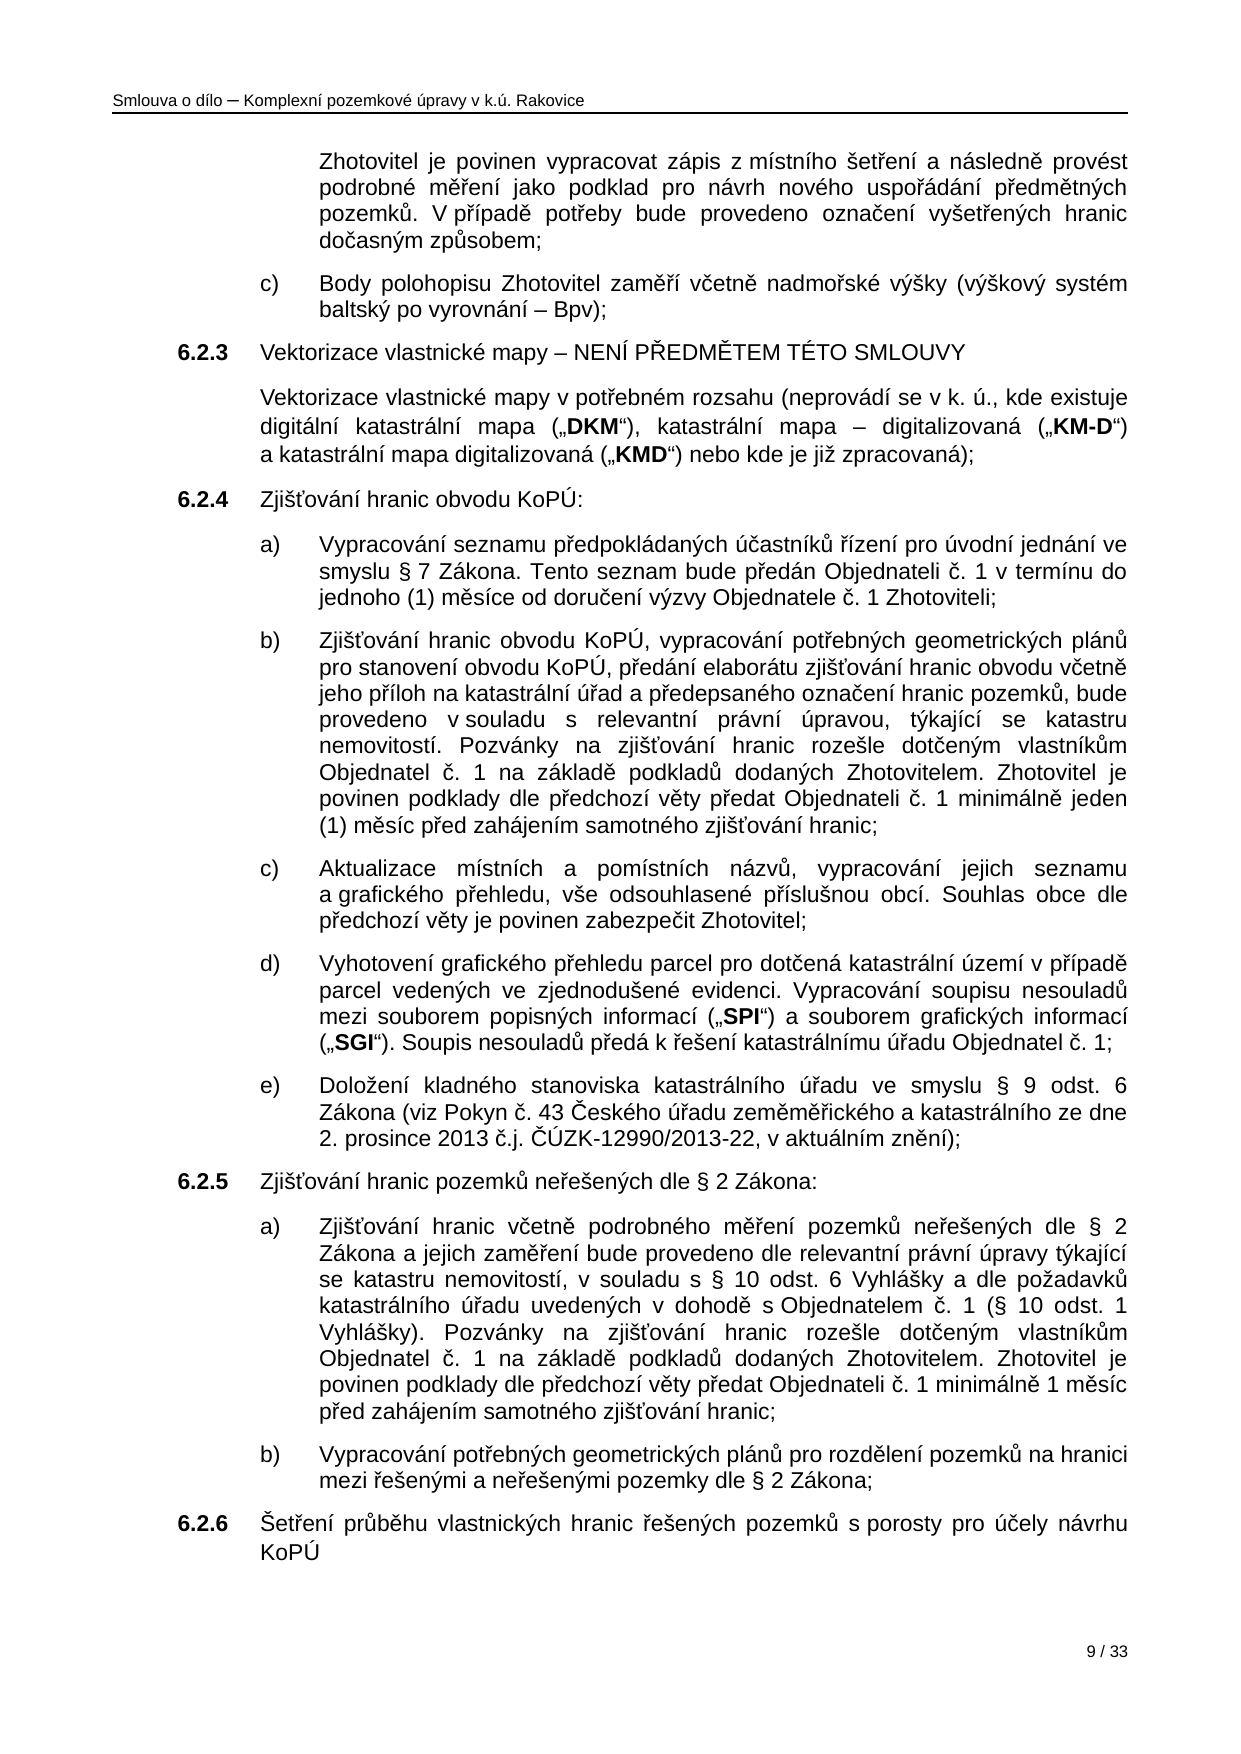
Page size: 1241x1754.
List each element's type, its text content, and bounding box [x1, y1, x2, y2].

text Zjišťování hranic obvodu KoPÚ: [177, 486, 1128, 513]
list Vyhotovení grafického přehledu parcel pro dotčená katastrální území v případě parcel vedených ve zjednodušené evidenci. Vypracování soupisu nesouladů mezi souborem popisných informací („SPI“) a souborem grafických informací („SGI“). Soupis nesouladů předá k řešení katastrálnímu úřadu Objednatel č. 1; [260, 950, 1128, 1056]
list Vypracování seznamu předpokládaných účastníků řízení pro úvodní jednání ve smyslu § 7 Zákona. Tento seznam bude předán Objednateli č. 1 v termínu do jednoho (1) měsíce od doručení výzvy Objednatele č. 1 Zhotoviteli; [260, 531, 1128, 610]
text Šetření průběhu vlastnických hranic řešených pozemků s porosty pro účely návrhu KoPÚ [177, 1510, 1128, 1565]
list Body polohopisu Zhotovitel zaměří včetně nadmořské výšky (výškový systém baltský po vyrovnání – Bpv); [260, 270, 1128, 322]
list Doložení kladného stanoviska katastrálního úřadu ve smyslu § 9 odst. 6 Zákona (viz Pokyn č. 43 Českého úřadu zeměměřického a katastrálního ze dne 2. prosince 2013 č.j. ČÚZK-12990/2013-22, v aktuálním znění); [260, 1072, 1128, 1151]
list Zjišťování hranic včetně podrobného měření pozemků neřešených dle § 2 Zákona a jejich zaměření bude provedeno dle relevantní právní úpravy týkající se katastru nemovitostí, v souladu s § 10 odst. 6 Vyhlášky a dle požadavků katastrálního úřadu uvedených v dohodě s Objednatelem č. 1 (§ 10 odst. 1 Vyhlášky). Pozvánky na zjišťování hranic rozešle dotčeným vlastníkům Objednatel č. 1 na základě podkladů dodaných Zhotovitelem. Zhotovitel je povinen podklady dle předchozí věty předat Objednateli č. 1 minimálně 1 měsíc před zahájením samotného zjišťování hranic; [260, 1213, 1128, 1424]
list Vypracování potřebných geometrických plánů pro rozdělení pozemků na hranici mezi řešenými a neřešenými pozemky dle § 2 Zákona; [260, 1441, 1128, 1493]
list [260, 148, 1128, 253]
list Aktualizace místních a pomístních názvů, vypracování jejich seznamu a grafického přehledu, vše odsouhlasené příslušnou obcí. Souhlas obce dle předchozí věty je povinen zabezpečit Zhotovitel; [260, 854, 1128, 934]
list Vektorizace vlastnické mapy v potřebném rozsahu (neprovádí se v k. ú., kde existuje digitální katastrální mapa („DKM“), katastrální mapa – digitalizovaná („KM-D“) a katastrální mapa digitalizovaná („KMD“) nebo kde je již zpracovaná); [260, 384, 1128, 467]
text Zjišťování hranic pozemků neřešených dle § 2 Zákona: [177, 1168, 1128, 1194]
list Zjišťování hranic obvodu KoPÚ, vypracování potřebných geometrických plánů pro stanovení obvodu KoPÚ, předání elaborátu zjišťování hranic obvodu včetně jeho příloh na katastrální úřad a předepsaného označení hranic pozemků, bude provedeno v souladu s relevantní právní úpravou, týkající se katastru nemovitostí. Pozvánky na zjišťování hranic rozešle dotčeným vlastníkům Objednatel č. 1 na základě podkladů dodaných Zhotovitelem. Zhotovitel je povinen podklady dle předchozí věty předat Objednateli č. 1 minimálně jeden (1) měsíc před zahájením samotného zjišťování hranic; [260, 627, 1128, 838]
text Vektorizace vlastnické mapy – NENÍ PŘEDMĚTEM TÉTO SMLOUVY [177, 339, 1128, 366]
